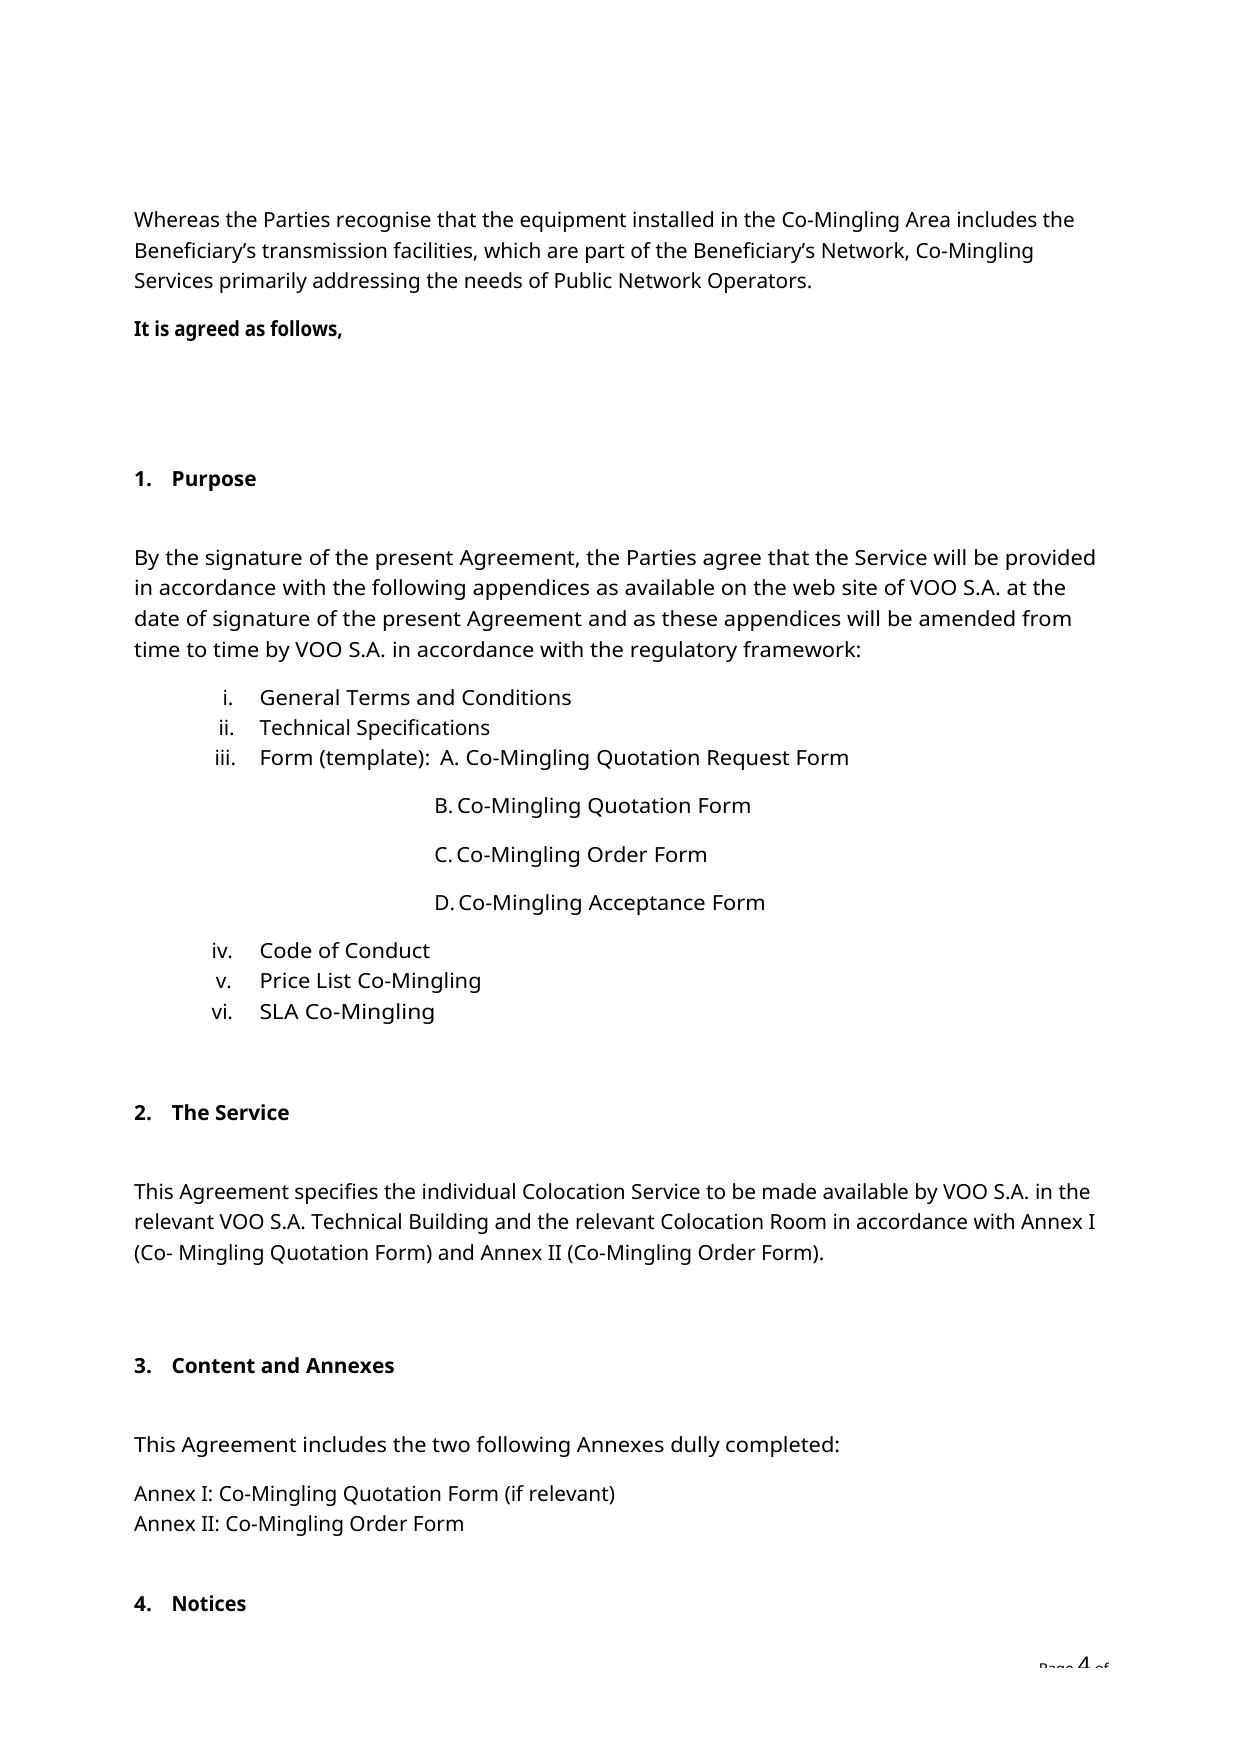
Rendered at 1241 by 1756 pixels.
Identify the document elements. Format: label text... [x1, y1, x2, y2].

list Co-Mingling Order Form [434, 840, 1111, 868]
text This Agreement specifies the individual Colocation Service to be made available by VOO S.A. in the relevant VOO S.A. Technical Building and the relevant Colocation Room in accordance with Annex I (Co- Mingling Quotation Form) and Annex II (Co-Mingling Order Form). [134, 1177, 1111, 1267]
text Whereas the Parties recognise that the equipment installed in the Co-Mingling Area includes the Beneficiary’s transmission facilities, which are part of the Beneficiary’s Network, Co-Mingling Services primarily addressing the needs of Public Network Operators. [134, 205, 1111, 295]
list Technical Specifications [218, 713, 1111, 742]
subtitle Content and Annexes [134, 1352, 1111, 1380]
subtitle The Service [134, 1098, 1111, 1126]
list Co-Mingling Acceptance Form [434, 888, 1111, 916]
list Price List Co-Mingling [216, 966, 1111, 995]
list SLA Co-Mingling [211, 997, 1111, 1025]
text This Agreement includes the two following Annexes dully completed: [134, 1431, 1111, 1459]
list General Terms and Conditions [222, 683, 1111, 711]
list Co-Mingling Quotation Form [434, 792, 1111, 820]
subtitle It is agreed as follows, [134, 314, 1111, 343]
list Purpose [134, 464, 1111, 492]
list Code of Conduct [211, 936, 1111, 964]
text Annex I: Co-Mingling Quotation Form (if relevant) Annex II: Co-Mingling Order Form [134, 1479, 647, 1537]
text By the signature of the present Agreement, the Parties agree that the Service will be provided in accordance with the following appendices as available on the web site of VOO S.A. at the date of signature of the present Agreement and as these appendices will be amended from time to time by VOO S.A. in accordance with the regulatory framework: [134, 543, 1111, 663]
list Form (template): A. Co-Mingling Quotation Request Form [214, 743, 1111, 772]
subtitle Notices [134, 1589, 1111, 1618]
